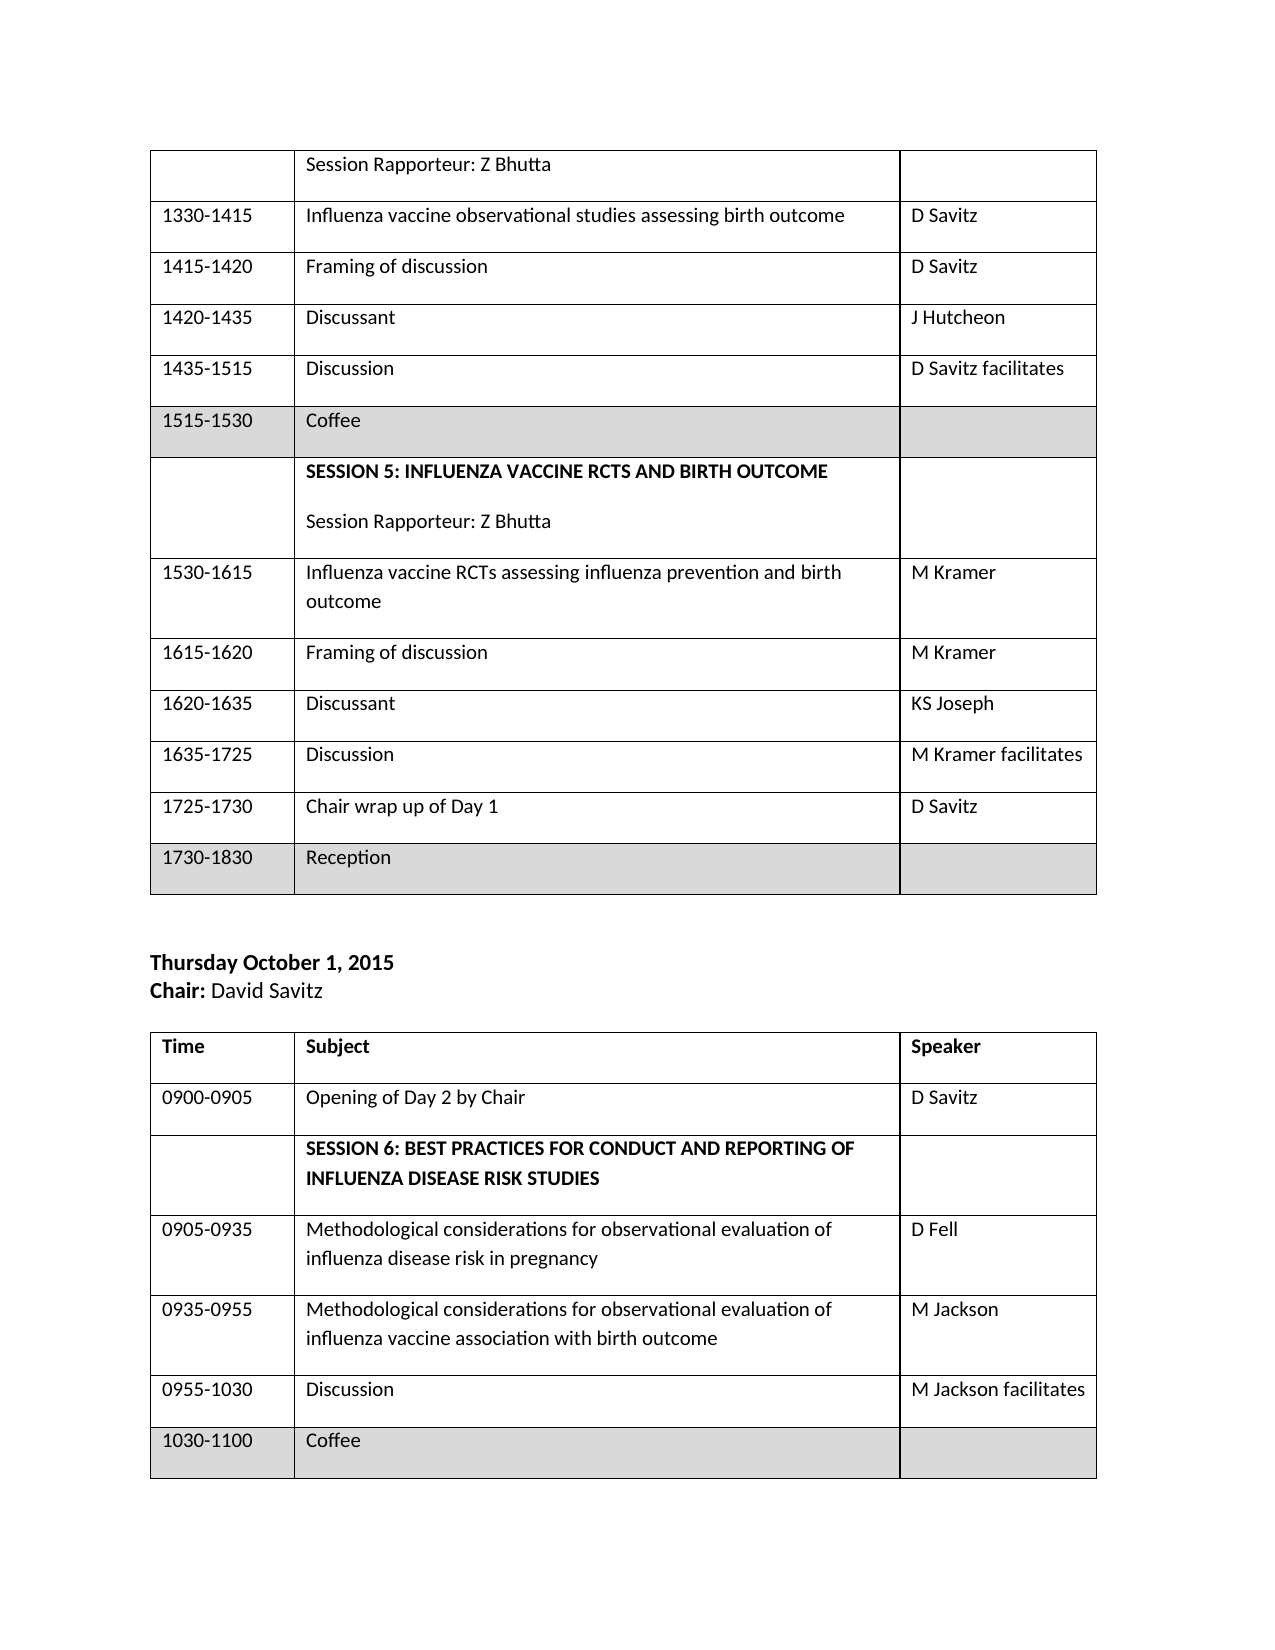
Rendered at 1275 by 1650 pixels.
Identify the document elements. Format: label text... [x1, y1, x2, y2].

table_cell Methodological considerations for observational evaluation of influenza vaccine association with birth outcome [295, 1296, 899, 1375]
table_cell M Jackson facilitates [901, 1376, 1096, 1427]
table_cell [901, 1428, 1096, 1478]
table_cell KS Joseph [901, 691, 1096, 741]
table_cell [901, 407, 1096, 457]
table_cell 1620-1635 [151, 691, 294, 741]
table_header Speaker [901, 1033, 1096, 1083]
table_cell 1730-1830 [151, 844, 294, 894]
table_cell 1420-1435 [151, 305, 294, 354]
table_cell 1030-1100 [151, 1428, 294, 1478]
table_cell D Savitz [901, 202, 1096, 252]
text Thursday October 1, 2015 [150, 948, 1125, 976]
table_cell Influenza vaccine observational studies assessing birth outcome [295, 202, 899, 252]
table_cell 1330-1415 [151, 202, 294, 252]
table_cell 1515-1530 [151, 407, 294, 457]
table_cell Coffee [295, 407, 899, 457]
table_cell M Kramer [901, 639, 1096, 689]
table_cell SESSION 6: BEST PRACTICES FOR CONDUCT AND REPORTING OF INFLUENZA DISEASE RISK STUDIES [295, 1136, 899, 1215]
table_cell J Hutcheon [901, 305, 1096, 354]
table_cell D Savitz [901, 793, 1096, 843]
table_cell 0935-0955 [151, 1296, 294, 1375]
table_cell 0955-1030 [151, 1376, 294, 1427]
table_cell Discussant [295, 305, 899, 354]
table_cell Methodological considerations for observational evaluation of influenza disease risk in pregnancy [295, 1216, 899, 1295]
table_cell [151, 1136, 294, 1215]
table_cell 1530-1615 [151, 559, 294, 638]
table_cell 0900-0905 [151, 1084, 294, 1134]
table_header Subject [295, 1033, 899, 1083]
table_cell 1725-1730 [151, 793, 294, 843]
text Chair: David Savitz [150, 976, 1125, 1004]
table_cell Framing of discussion [295, 639, 899, 689]
table_cell D Fell [901, 1216, 1096, 1295]
table_cell 1635-1725 [151, 742, 294, 792]
table_cell D Savitz [901, 253, 1096, 303]
table_cell [901, 458, 1096, 558]
table_cell [901, 844, 1096, 894]
table_header Time [151, 1033, 294, 1083]
table_cell Discussion [295, 356, 899, 406]
table_cell Discussion [295, 1376, 899, 1427]
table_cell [295, 151, 899, 201]
table_cell [151, 151, 294, 201]
table_cell [901, 1136, 1096, 1215]
table_cell 1415-1420 [151, 253, 294, 303]
table_cell M Jackson [901, 1296, 1096, 1375]
table_cell D Savitz [901, 1084, 1096, 1134]
table_cell Discussant [295, 691, 899, 741]
table_cell Reception [295, 844, 899, 894]
table_cell 0905-0935 [151, 1216, 294, 1295]
table_cell 1435-1515 [151, 356, 294, 406]
table_cell [901, 151, 1096, 201]
table_cell Influenza vaccine RCTs assessing influenza prevention and birth outcome [295, 559, 899, 638]
table_cell M Kramer [901, 559, 1096, 638]
table_cell SESSION 5: INFLUENZA VACCINE RCTS AND BIRTH OUTCOME Session Rapporteur: Z Bhutta [295, 458, 899, 558]
table_cell M Kramer facilitates [901, 742, 1096, 792]
table_cell Chair wrap up of Day 1 [295, 793, 899, 843]
table_cell 1615-1620 [151, 639, 294, 689]
table_cell Discussion [295, 742, 899, 792]
table_cell [151, 458, 294, 558]
table_cell Coffee [295, 1428, 899, 1478]
table_cell Opening of Day 2 by Chair [295, 1084, 899, 1134]
table_cell Framing of discussion [295, 253, 899, 303]
table_cell D Savitz facilitates [901, 356, 1096, 406]
